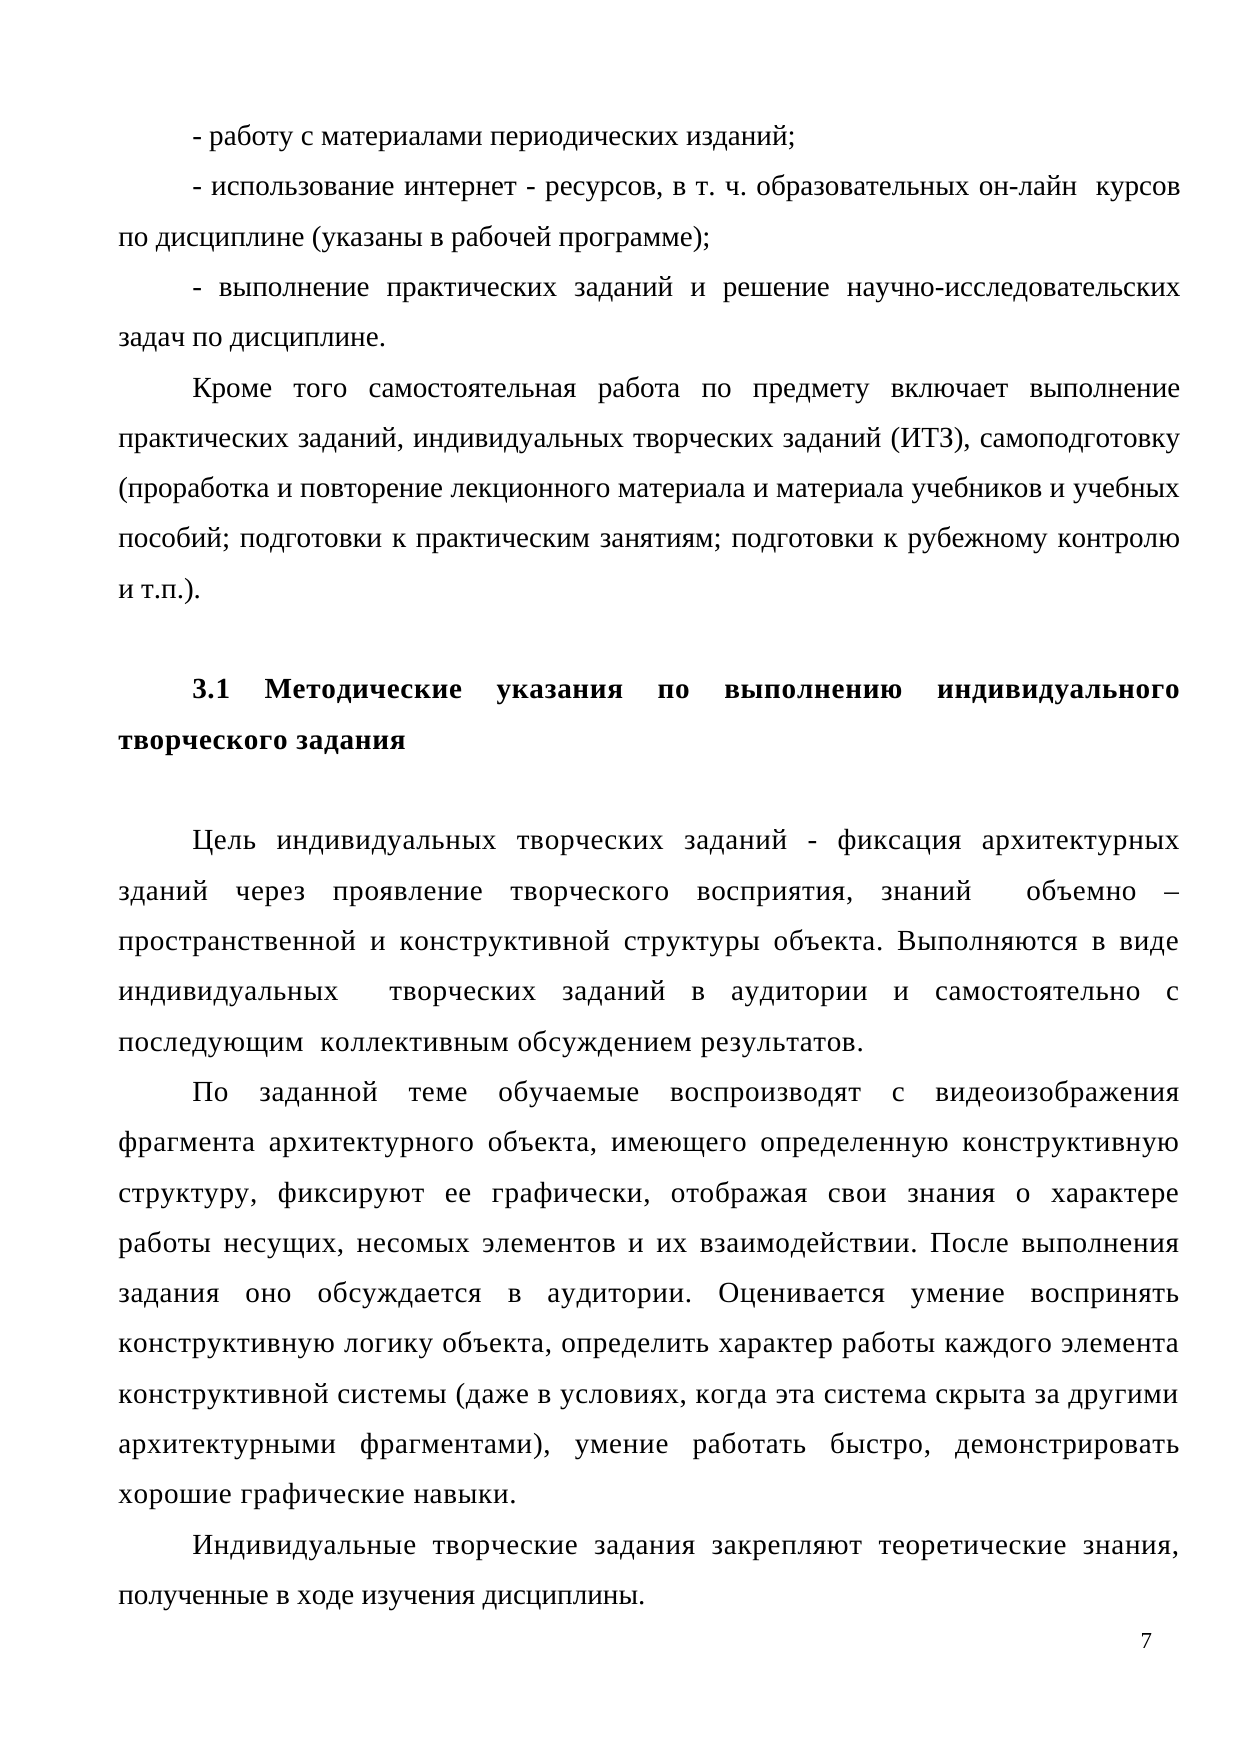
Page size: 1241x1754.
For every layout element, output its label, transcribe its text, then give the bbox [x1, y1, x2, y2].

text По заданной теме обучаемые воспроизводят с видеоизображения фрагмента архитектурного объекта, имеющего определенную конструктивную структуру, фиксируют ее графически, отображая свои знания о характере работы несущих, несомых элементов и их взаимодействии. После выполнения задания оно обсуждается в аудитории. Оценивается умение воспринять конструктивную логику объекта, определить характер работы каждого элемента конструктивной системы (даже в условиях, когда эта система скрыта за другими архитектурными фрагментами), умение работать быстро, демонстрировать хорошие графические навыки. [118, 1074, 1181, 1510]
text 3.1 Методические указания по выполнению индивидуального творческого задания [118, 672, 1181, 755]
text - использование интернет - ресурсов, в т. ч. образовательных он-лайн курсов по дисциплине (указаны в рабочей программе); [118, 168, 1181, 252]
text Цель индивидуальных творческих заданий - фиксация архитектурных зданий через проявление творческого восприятия, знаний объемно – пространственной и конструктивной структуры объекта. Выполняются в виде индивидуальных творческих заданий в аудитории и самостоятельно с последующим коллективным обсуждением результатов. [118, 822, 1181, 1057]
text Индивидуальные творческие задания закрепляют теоретические знания, полученные в ходе изучения дисциплины. [118, 1527, 1181, 1611]
text - работу с материалами периодических изданий; [118, 118, 1181, 152]
text - выполнение практических заданий и решение научно-исследовательских задач по дисциплине. [118, 269, 1181, 353]
text Кроме того самостоятельная работа по предмету включает выполнение практических заданий, индивидуальных творческих заданий (ИТЗ), самоподготовку (проработка и повторение лекционного материала и материала учебников и учебных пособий; подготовки к практическим занятиям; подготовки к рубежному контролю и т.п.). [118, 370, 1181, 604]
